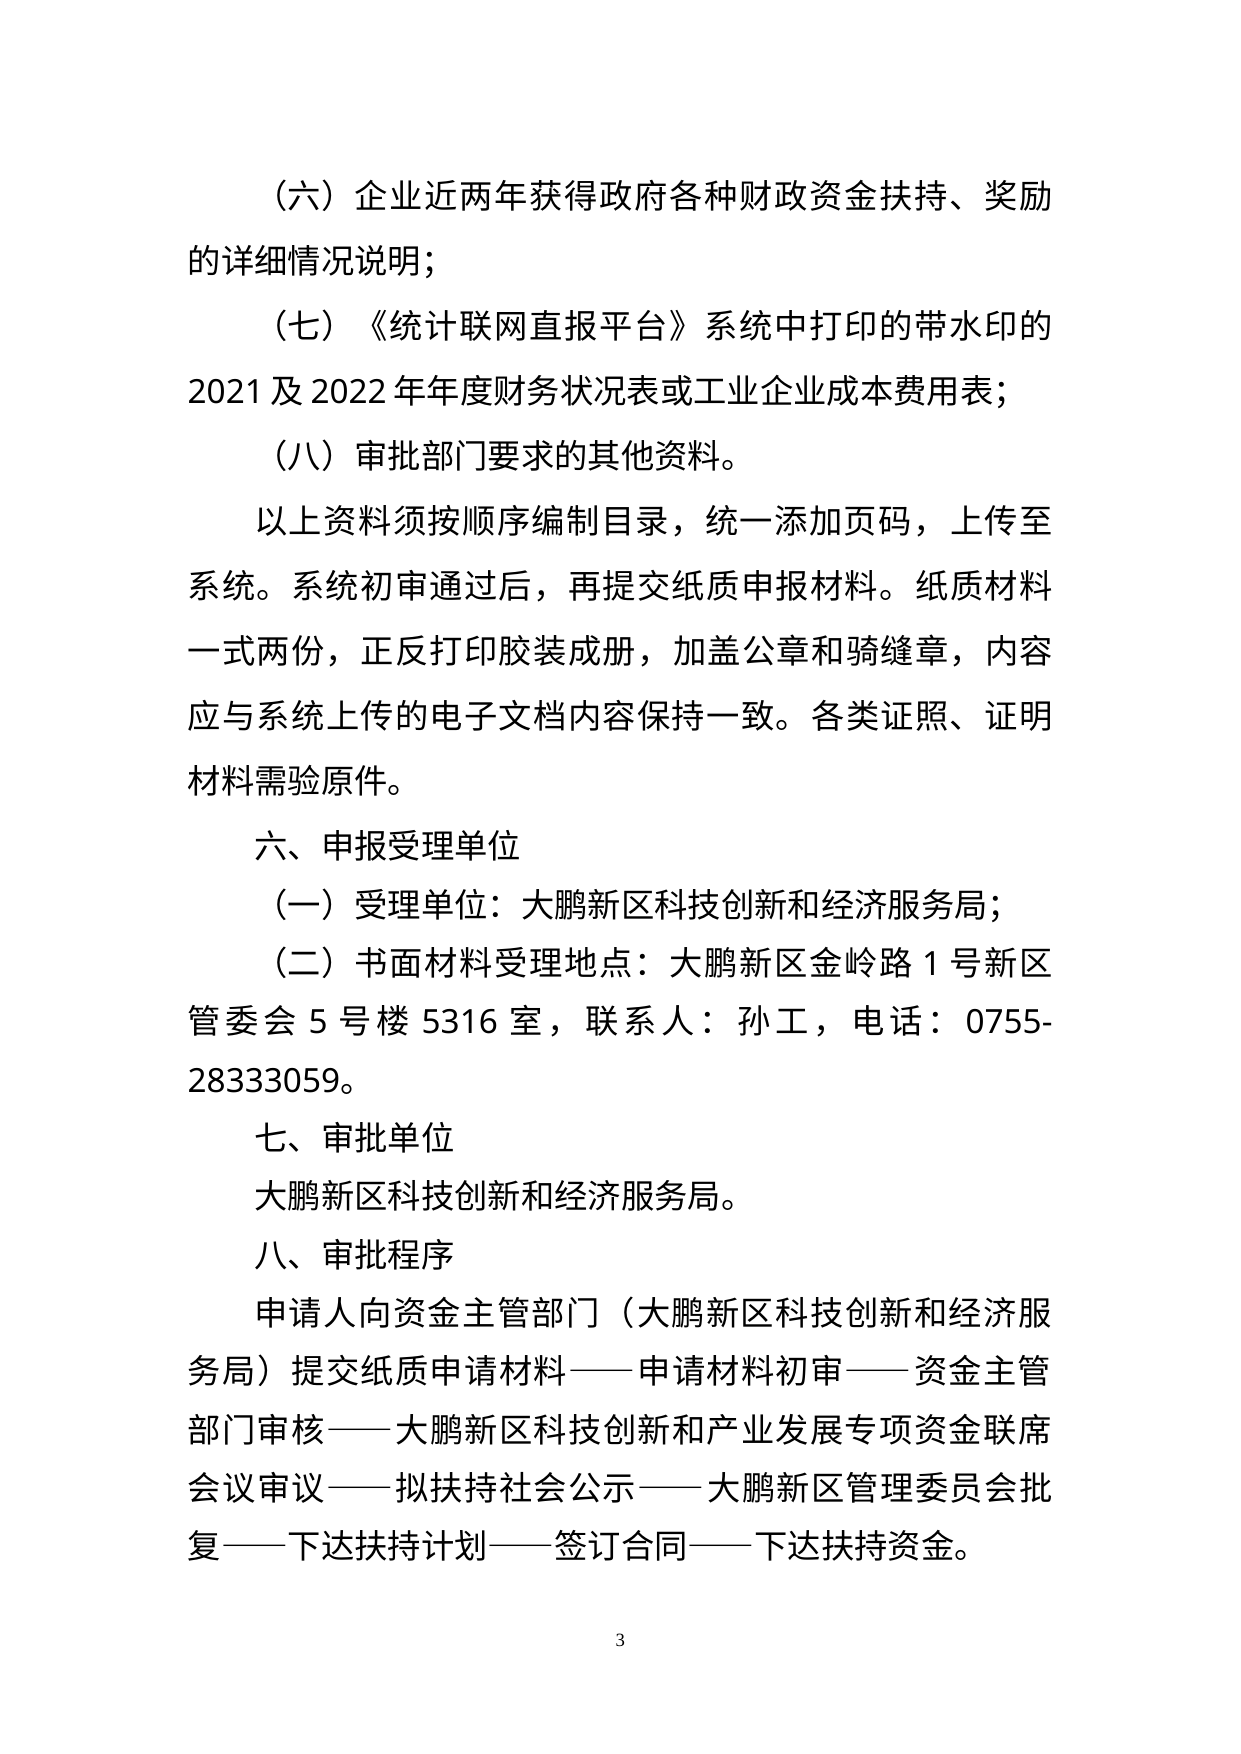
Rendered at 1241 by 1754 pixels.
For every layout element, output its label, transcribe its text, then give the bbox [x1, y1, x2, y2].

list 企业近两年获得政府各种财政资金扶持、奖励的详细情况说明； [187, 162, 1053, 292]
list 书面材料受理地点：大鹏新区金岭路1号新区管委会5号楼5316室，联系人：孙工，电话：0755-28333059。 [187, 929, 1053, 1104]
list 《统计联网直报平台》系统中打印的带水印的2021及2022年年度财务状况表或工业企业成本费用表； [187, 292, 1053, 422]
text 申请人向资金主管部门（大鹏新区科技创新和经济服务局）提交纸质申请材料——申请材料初审——资金主管部门审核——大鹏新区科技创新和产业发展专项资金联席会议审议——拟扶持社会公示——大鹏新区管理委员会批复——下达扶持计划——签订合同——下达扶持资金。 [187, 1279, 1053, 1570]
list 受理单位：大鹏新区科技创新和经济服务局； [187, 870, 1053, 929]
text 大鹏新区科技创新和经济服务局。 [187, 1162, 1053, 1220]
text 六、申报受理单位 [187, 812, 1053, 870]
text 八、审批程序 [187, 1220, 1053, 1279]
text 以上资料须按顺序编制目录，统一添加页码，上传至系统。系统初审通过后，再提交纸质申报材料。纸质材料一式两份，正反打印胶装成册，加盖公章和骑缝章，内容应与系统上传的电子文档内容保持一致。各类证照、证明材料需验原件。 [187, 487, 1053, 812]
list 审批部门要求的其他资料。 [187, 422, 1053, 487]
text 七、审批单位 [187, 1104, 1053, 1162]
